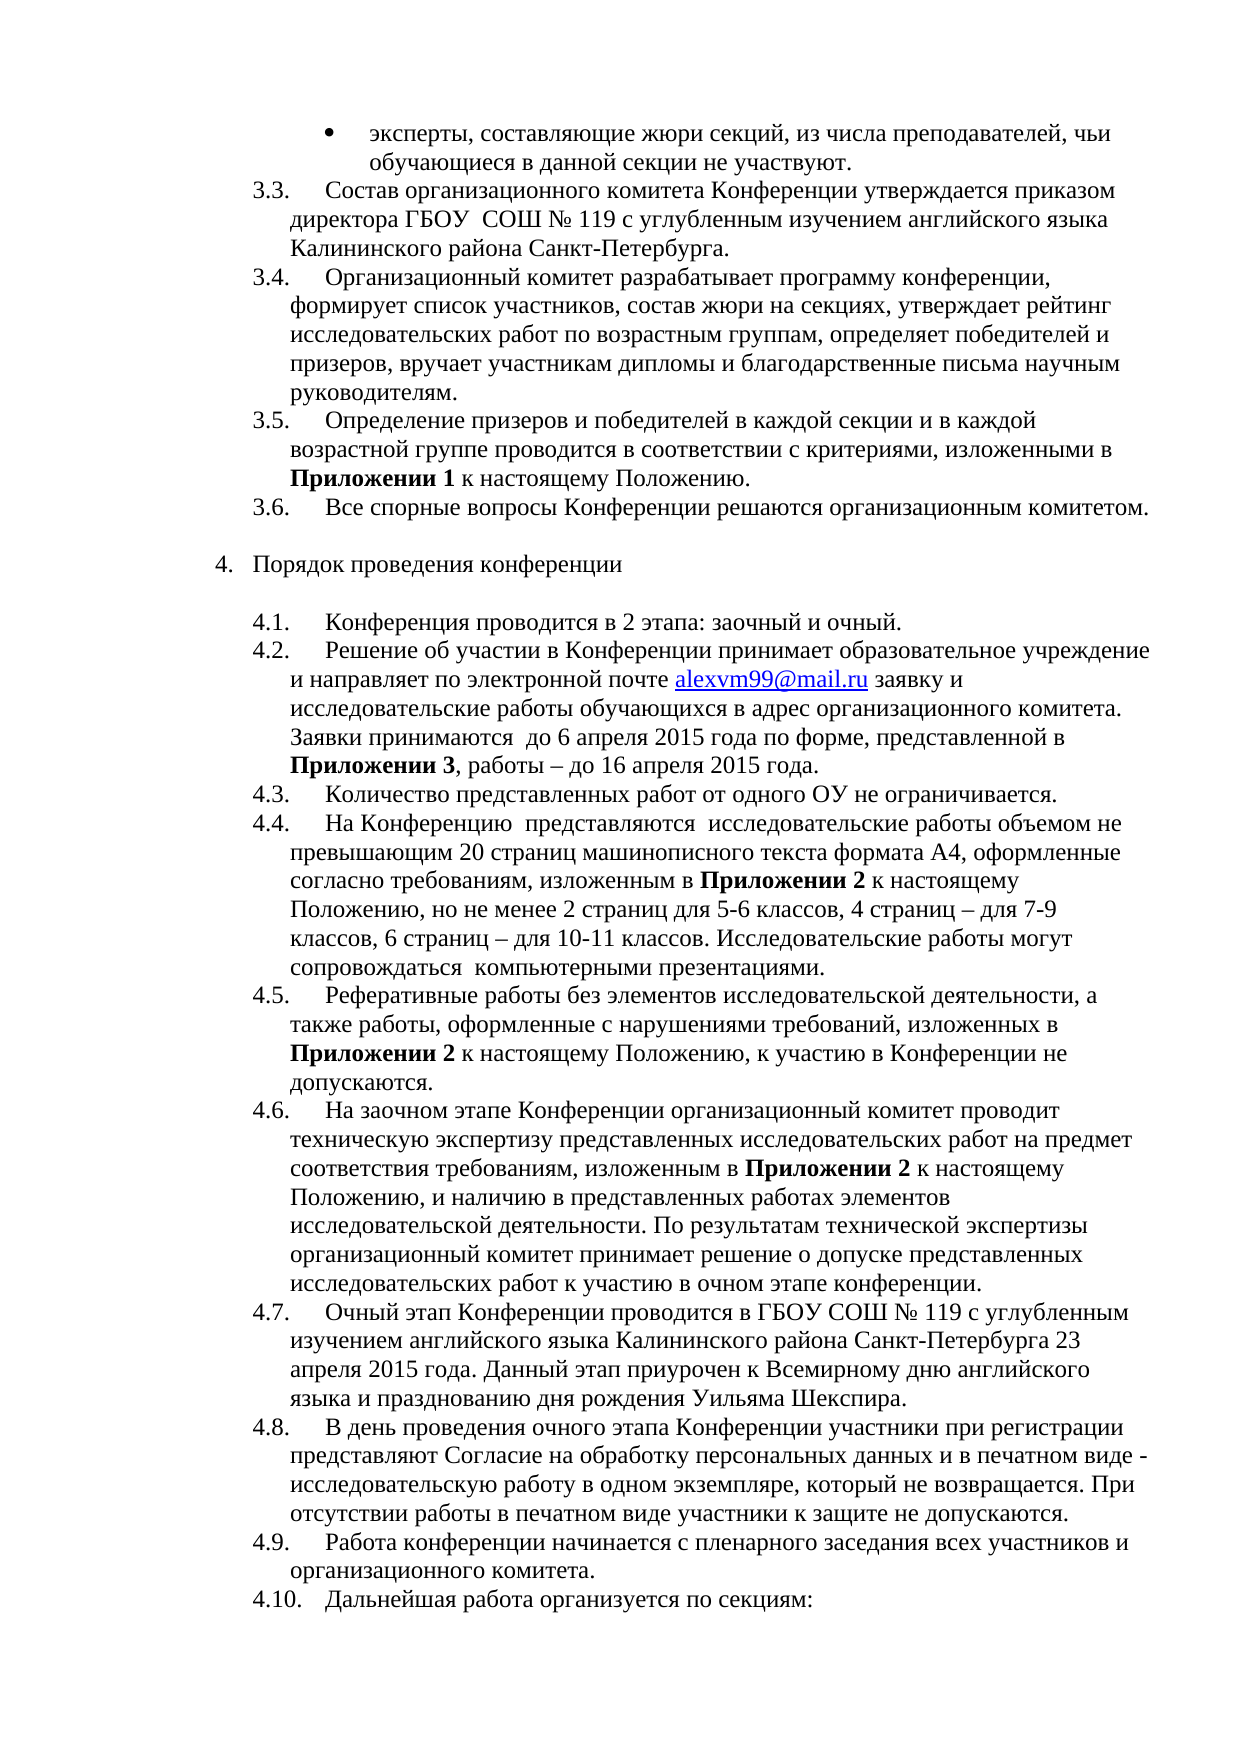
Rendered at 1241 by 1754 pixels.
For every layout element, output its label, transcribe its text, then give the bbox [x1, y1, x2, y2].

list Определение призеров и победителей в каждой секции и в каждой возрастной группе проводится в соответствии с критериями, изложенными в Приложении 1 к настоящему Положению. [252, 406, 1152, 492]
list Очный этап Конференции проводится в ГБОУ СОШ № 119 с углубленным изучением английского языка Калининского района Санкт-Петербурга 23 апреля 2015 года. Данный этап приурочен к Всемирному дню английского языка и празднованию дня рождения Уильяма Шекспира. [252, 1297, 1152, 1412]
list Порядок проведения конференции [215, 549, 1152, 578]
list Дальнейшая работа организуется по секциям: [252, 1584, 1152, 1613]
list Решение об участии в Конференции принимает образовательное учреждение и направляет по электронной почте alexvm99@mail.ru заявку и исследовательские работы обучающихся в адрес организационного комитета. Заявки принимаются до 6 апреля 2015 года по форме, представленной в Приложении 3, работы – до 16 апреля 2015 года. [252, 636, 1152, 779]
list Работа конференции начинается с пленарного заседания всех участников и организационного комитета. [252, 1527, 1152, 1584]
list Состав организационного комитета Конференции утверждается приказом директора ГБОУ СОШ № 119 с углубленным изучением английского языка Калининского района Санкт-Петербурга. [252, 176, 1152, 262]
list Реферативные работы без элементов исследовательской деятельности, а также работы, оформленные с нарушениями требований, изложенных в Приложении 2 к настоящему Положению, к участию в Конференции не допускаются. [252, 981, 1152, 1096]
list Конференция проводится в 2 этапа: заочный и очный. [252, 607, 1152, 636]
list Количество представленных работ от одного ОУ не ограничивается. [252, 779, 1152, 808]
list На Конференцию представляются исследовательские работы объемом не превышающим 20 страниц машинописного текста формата А4, оформленные согласно требованиям, изложенным в Приложении 2 к настоящему Положению, но не менее 2 страниц для 5-6 классов, 4 страниц – для 7-9 классов, 6 страниц – для 10-11 классов. Исследовательские работы могут сопровождаться компьютерными презентациями. [252, 808, 1152, 981]
list эксперты, составляющие жюри секций, из числа преподавателей, чьи обучающиеся в данной секции не участвуют. [325, 118, 1152, 176]
list Все спорные вопросы Конференции решаются организационным комитетом. [252, 492, 1152, 521]
list Организационный комитет разрабатывает программу конференции, формирует список участников, состав жюри на секциях, утверждает рейтинг исследовательских работ по возрастным группам, определяет победителей и призеров, вручает участникам дипломы и благодарственные письма научным руководителям. [252, 262, 1152, 406]
list В день проведения очного этапа Конференции участники при регистрации представляют Согласие на обработку персональных данных и в печатном виде - исследовательскую работу в одном экземпляре, который не возвращается. При отсутствии работы в печатном виде участники к защите не допускаются. [252, 1412, 1152, 1527]
list На заочном этапе Конференции организационный комитет проводит техническую экспертизу представленных исследовательских работ на предмет соответствия требованиям, изложенным в Приложении 2 к настоящему Положению, и наличию в представленных работах элементов исследовательской деятельности. По результатам технической экспертизы организационный комитет принимает решение о допуске представленных исследовательских работ к участию в очном этапе конференции. [252, 1096, 1152, 1297]
